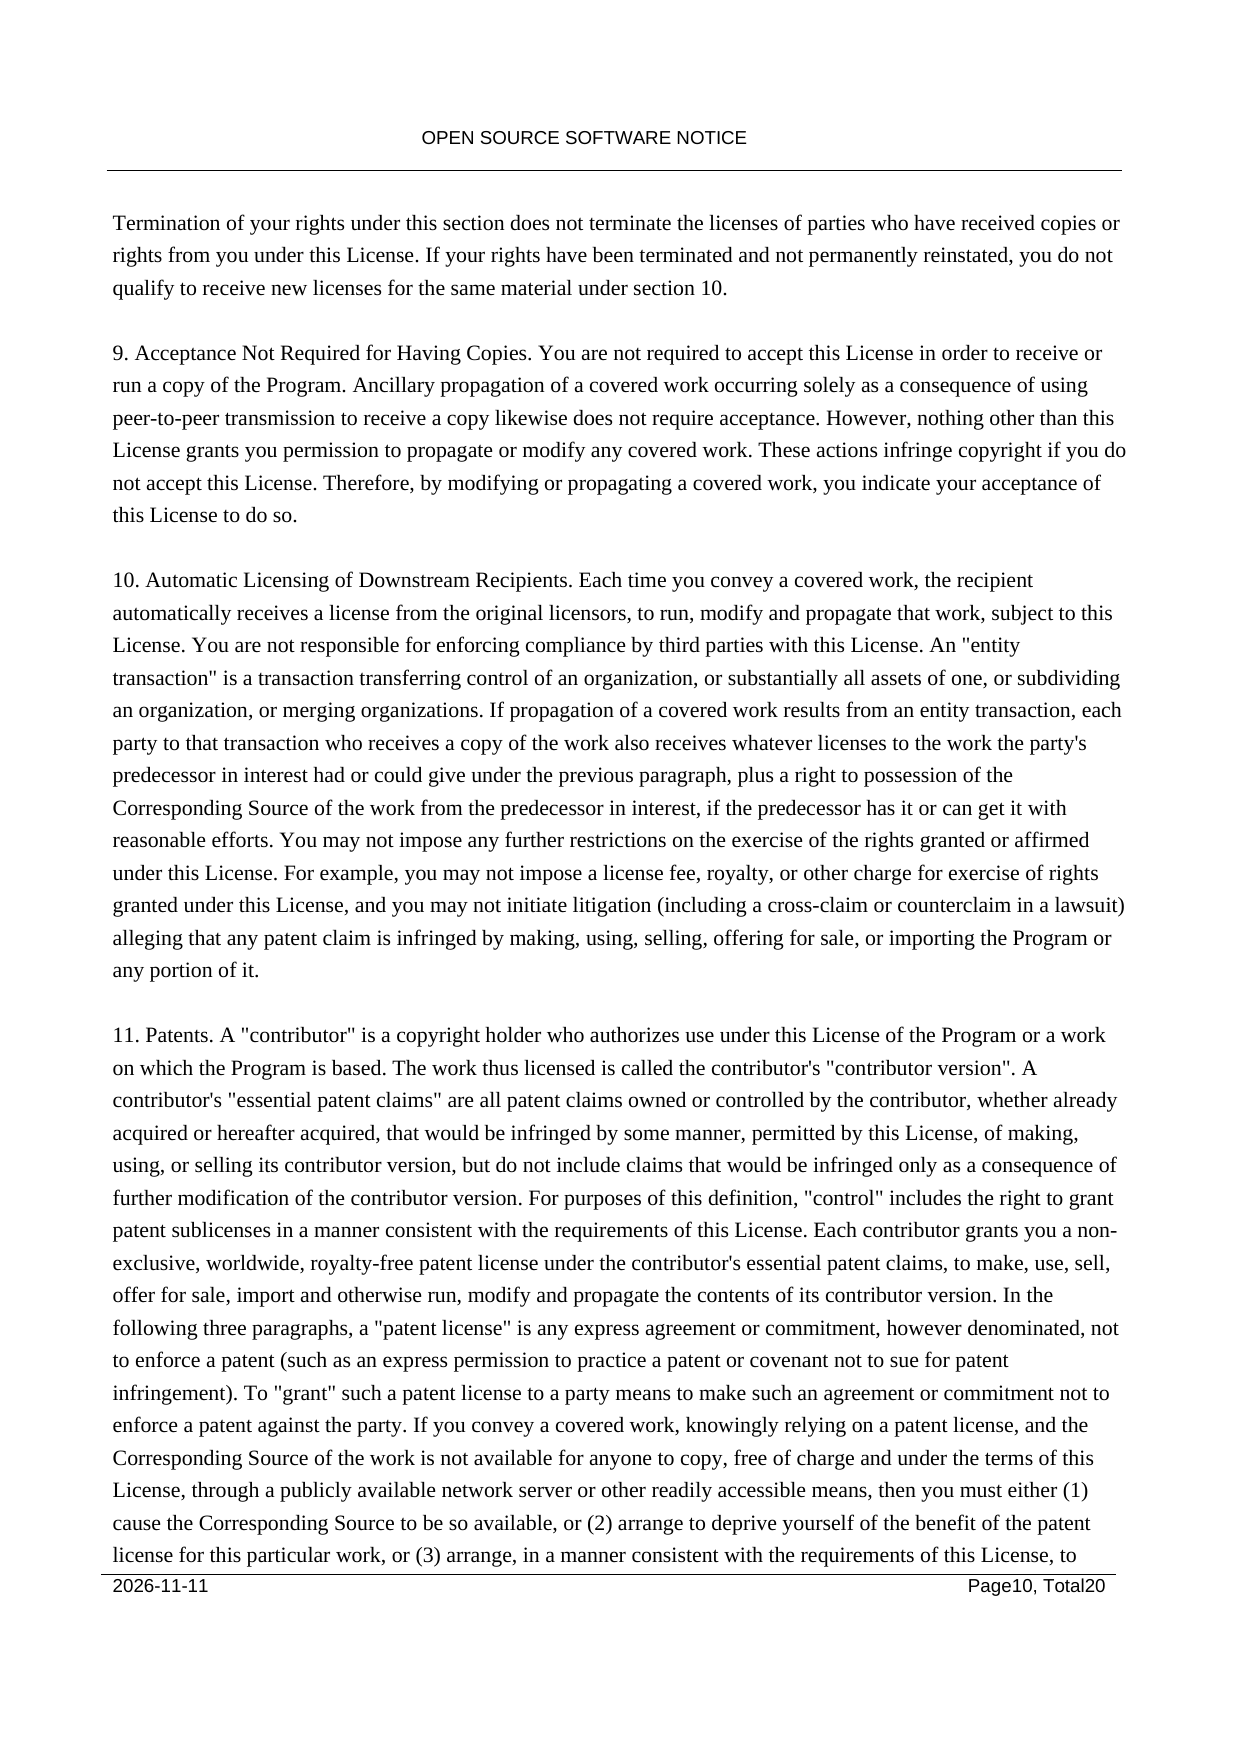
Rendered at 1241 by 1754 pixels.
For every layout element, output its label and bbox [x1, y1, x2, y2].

text [112, 206, 1128, 1571]
